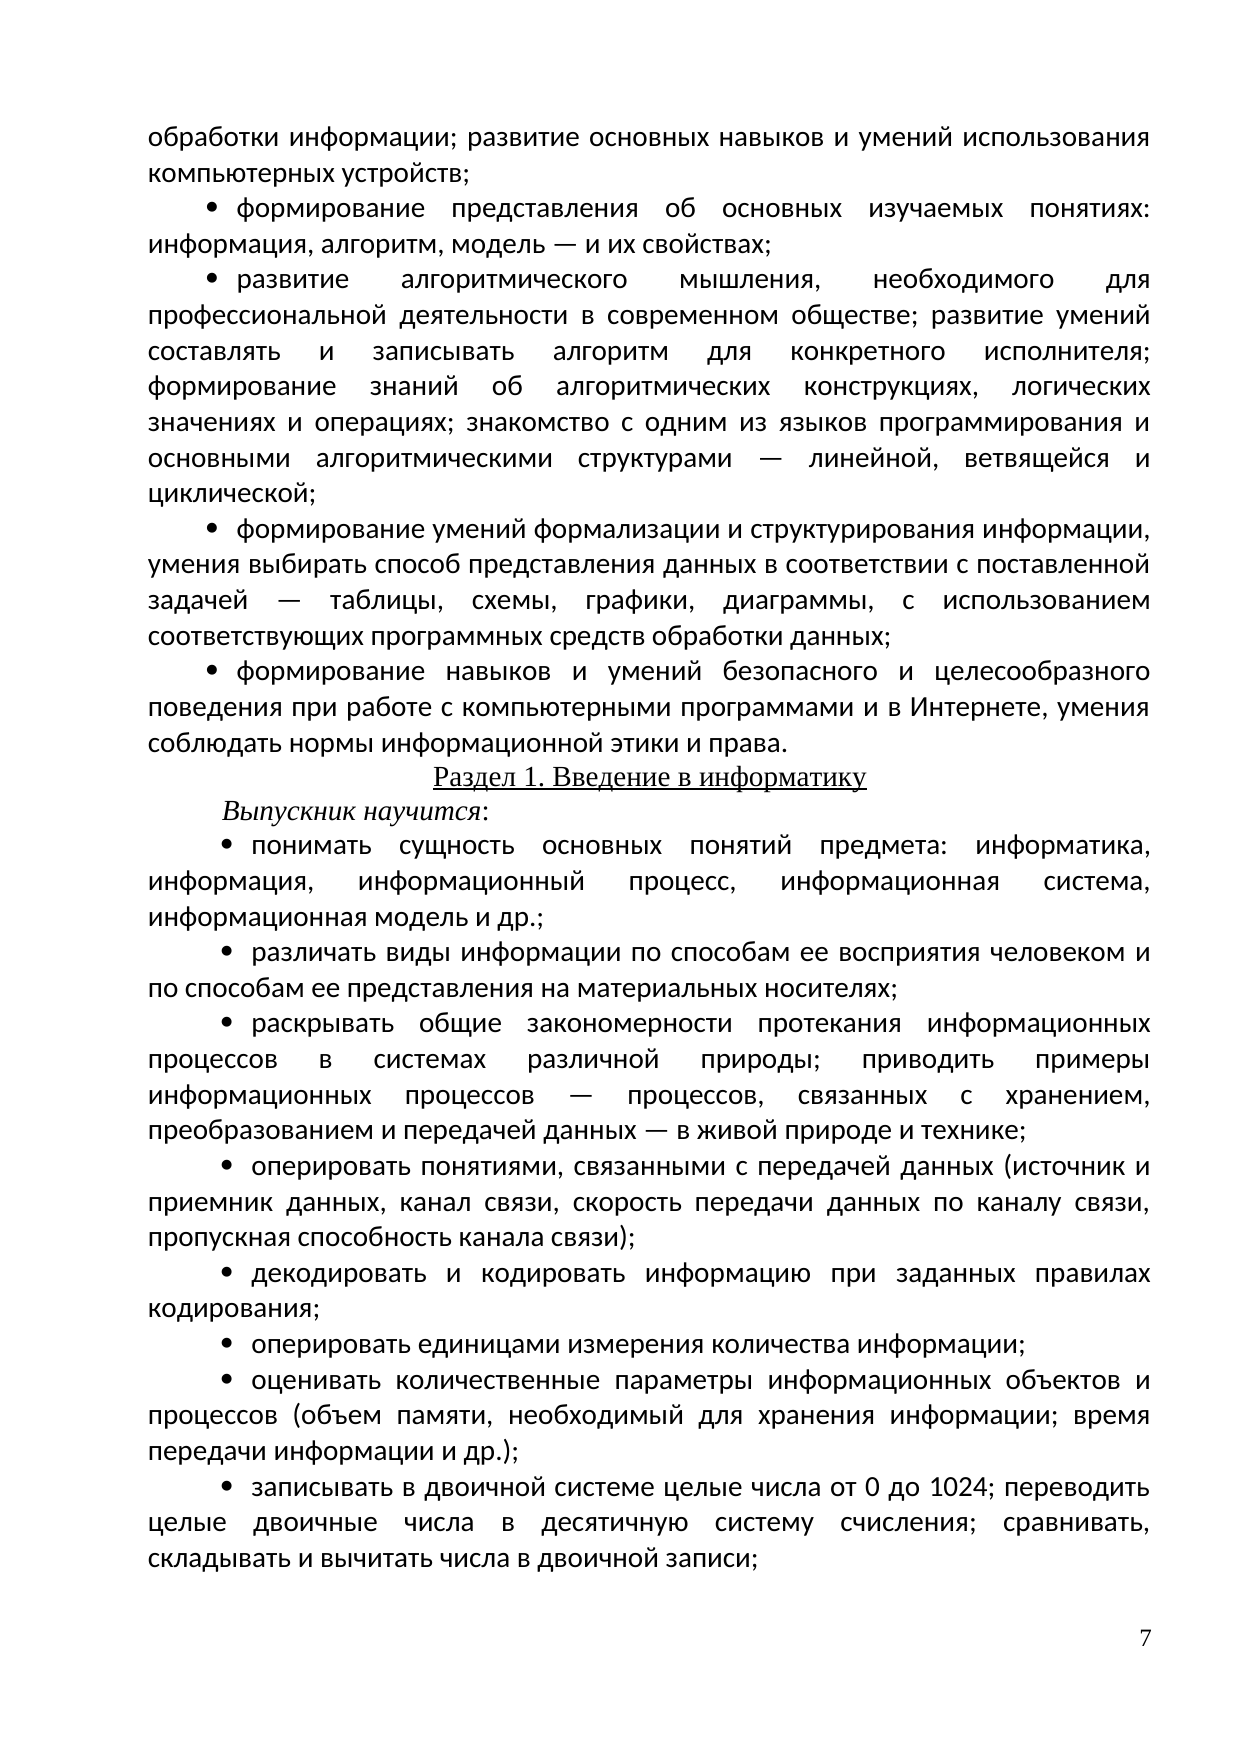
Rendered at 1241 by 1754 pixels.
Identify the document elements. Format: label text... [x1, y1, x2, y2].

list формирование умений формализации и структурирования информации, умения выбирать способ представления данных в соответствии с поставленной задачей — таблицы, схемы, графики, диаграммы, с использованием соответствующих программных средств обработки данных; [148, 510, 1152, 652]
list оперировать единицами измерения количества информации; [148, 1325, 1152, 1361]
list понимать сущность основных понятий предмета: информатика, информация, информационный процесс, информационная система, информационная модель и др.; [148, 826, 1152, 933]
list формирование навыков и умений безопасного и целесообразного поведения при работе с компьютерными программами и в Интернете, умения соблюдать нормы информационной этики и права. [148, 652, 1152, 759]
list различать виды информации по способам ее восприятия человеком и по способам ее представления на материальных носителях; [148, 933, 1152, 1004]
list записывать в двоичной системе целые числа от 0 до 1024; переводить целые двоичные числа в десятичную систему счисления; сравнивать, складывать и вычитать числа в двоичной записи; [148, 1468, 1152, 1574]
list раскрывать общие закономерности протекания информационных процессов в системах различной природы; приводить примеры информационных процессов — процессов, связанных с хранением, преобразованием и передачей данных — в живой природе и технике; [148, 1004, 1152, 1147]
text Выпускник научится: [148, 793, 1152, 826]
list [148, 118, 1152, 189]
list развитие алгоритмического мышления, необходимого для профессиональной деятельности в современном обществе; развитие умений составлять и записывать алгоритм для конкретного исполнителя; формирование знаний об алгоритмических конструкциях, логических значениях и операциях; знакомство с одним из языков программирования и основными алгоритмическими структурами — линейной, ветвящейся и циклической; [148, 261, 1152, 510]
list оценивать количественные параметры информационных объектов и процессов (объем памяти, необходимый для хранения информации; время передачи информации и др.); [148, 1361, 1152, 1468]
list оперировать понятиями, связанными с передачей данных (источник и приемник данных, канал связи, скорость передачи данных по каналу связи, пропускная способность канала связи); [148, 1147, 1152, 1254]
list формирование представления об основных изучаемых понятиях: информация, алгоритм, модель — и их свойствах; [148, 189, 1152, 261]
list декодировать и кодировать информацию при заданных правилах кодирования; [148, 1254, 1152, 1325]
text Раздел 1. Введение в информатику [148, 759, 1152, 793]
